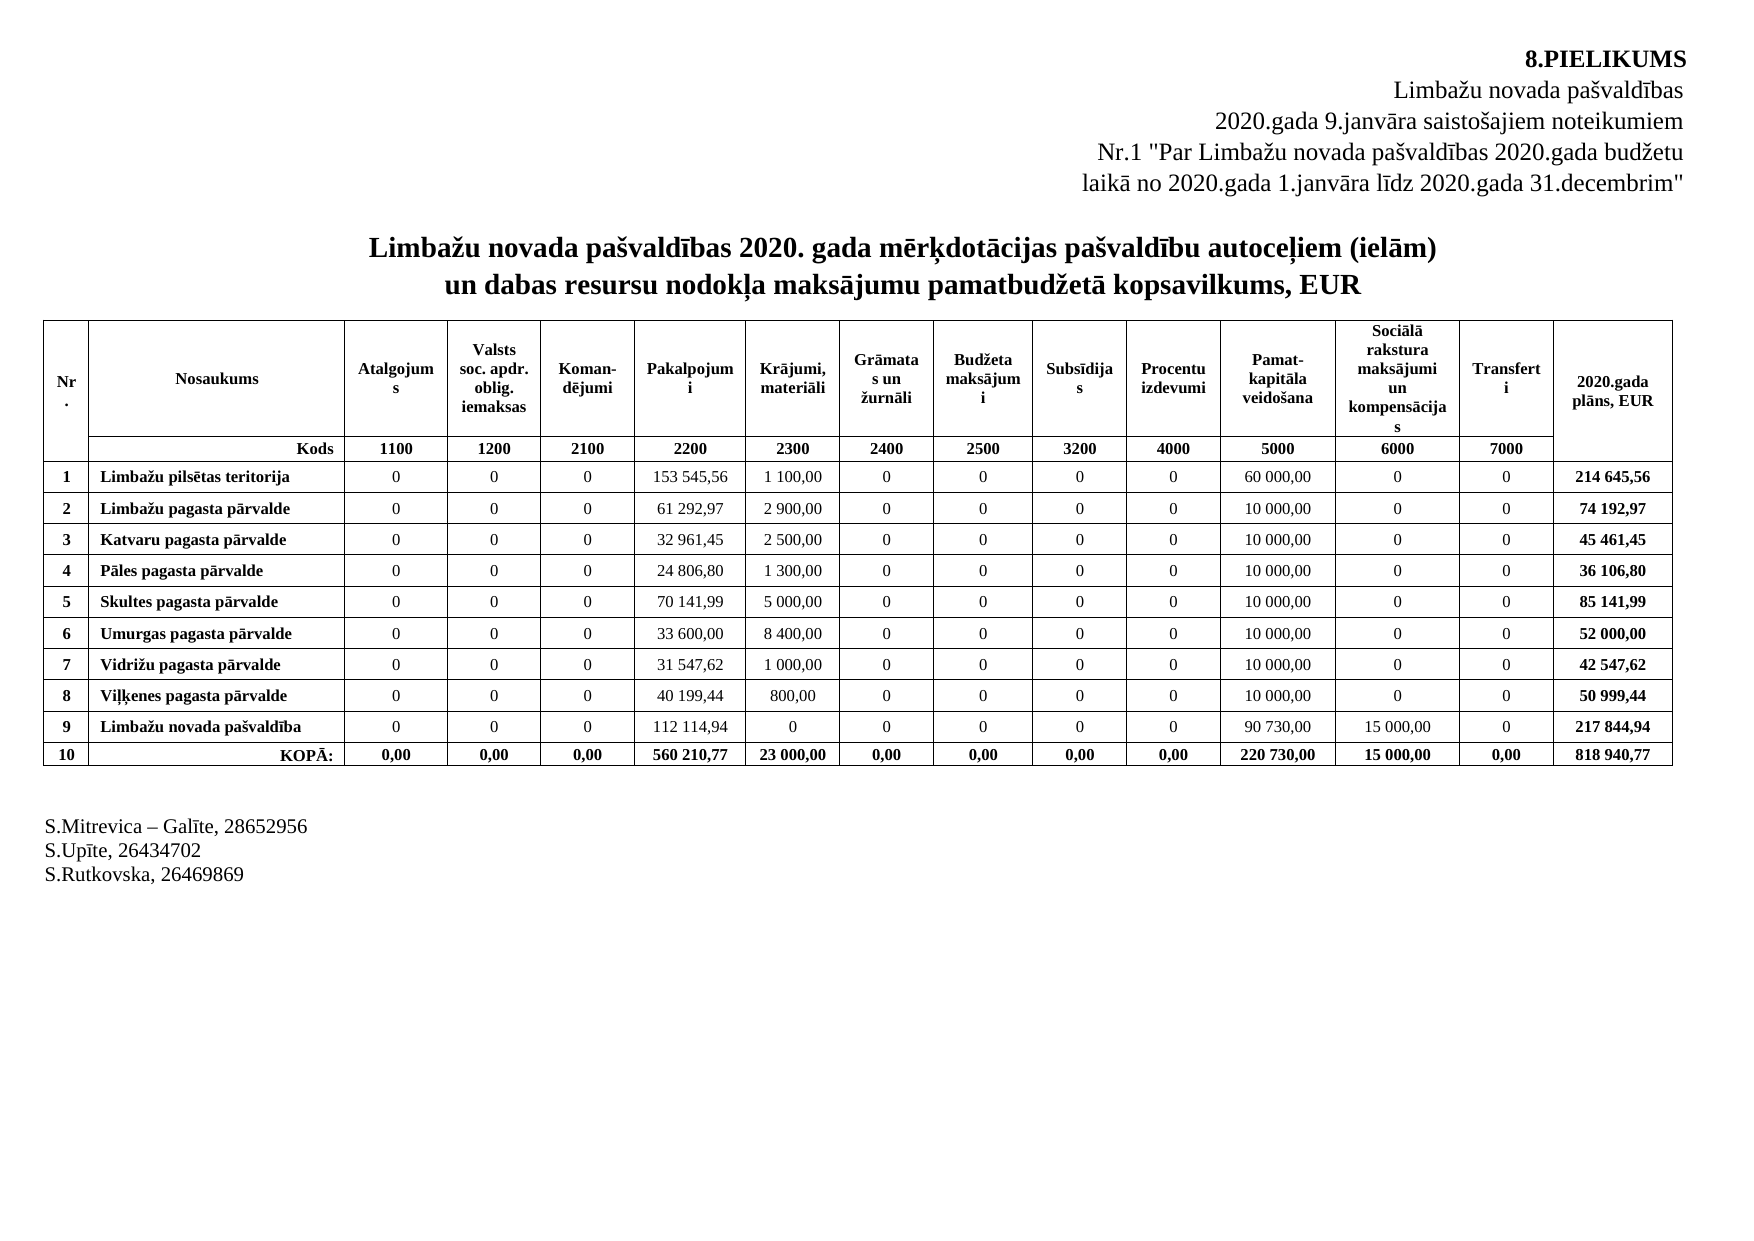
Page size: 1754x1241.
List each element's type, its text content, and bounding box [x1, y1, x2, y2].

table_cell 0 [541, 493, 634, 523]
table_header Budžeta maksājumi [934, 321, 1032, 436]
table_cell 220 730,00 [1221, 743, 1335, 765]
text S.Mitrevica – Galīte, 28652956 [44, 814, 1639, 838]
table_cell 0 [345, 555, 447, 586]
table_header Pakalpojumi [635, 321, 745, 436]
text S.Rutkovska, 26469869 [44, 862, 1639, 886]
table_cell 0 [934, 587, 1032, 617]
table_cell 2400 [840, 437, 933, 461]
table_cell 1 [44, 462, 88, 492]
table_cell 0 [934, 493, 1032, 523]
table_cell Katvaru pagasta pārvalde [89, 524, 344, 554]
table_cell Limbažu novada pašvaldība [89, 712, 344, 742]
table_cell 2200 [635, 437, 745, 461]
table_cell Umurgas pagasta pārvalde [89, 618, 344, 648]
table_cell 0 [541, 712, 634, 742]
table_cell 5 [44, 587, 88, 617]
table_cell 0 [448, 680, 540, 711]
table_cell 0 [345, 649, 447, 679]
table_cell 2300 [746, 437, 839, 461]
table_cell 1100 [345, 437, 447, 461]
table_cell 0 [541, 555, 634, 586]
table_cell 2500 [934, 437, 1032, 461]
table_header Atalgojums [345, 321, 447, 436]
table_cell 0 [1033, 680, 1126, 711]
table_cell 0 [1336, 493, 1459, 523]
table_cell 0 [934, 649, 1032, 679]
table_cell 32 961,45 [635, 524, 745, 554]
list laikā no 2020.gada 1.janvāra līdz 2020.gada 31.decembrim" [119, 168, 1683, 197]
table_cell 0 [1460, 555, 1553, 586]
table_cell 0 [1460, 493, 1553, 523]
table_cell Viļķenes pagasta pārvalde [89, 680, 344, 711]
table_cell 24 806,80 [635, 555, 745, 586]
table_cell 0,00 [1460, 743, 1553, 765]
table_cell 0 [448, 462, 540, 492]
table_cell 5 000,00 [746, 587, 839, 617]
list Nr.1 "Par Limbažu novada pašvaldības 2020.gada budžetu [119, 137, 1683, 166]
table_cell 818 940,77 [1554, 743, 1672, 765]
table_cell 0,00 [1033, 743, 1126, 765]
table_cell 800,00 [746, 680, 839, 711]
table_cell 1 000,00 [746, 649, 839, 679]
table_cell 6 [44, 618, 88, 648]
table_cell 0 [541, 680, 634, 711]
table_cell 8 [44, 680, 88, 711]
table_cell 0 [934, 680, 1032, 711]
table_header Nr. [44, 321, 88, 461]
table_cell 0 [448, 493, 540, 523]
table_cell 0 [1336, 524, 1459, 554]
table_cell 0 [840, 712, 933, 742]
table_cell 7 [44, 649, 88, 679]
table_cell 0 [840, 462, 933, 492]
table_cell 0 [840, 524, 933, 554]
table_cell 0 [840, 649, 933, 679]
table_cell 0 [1127, 462, 1220, 492]
table_cell 15 000,00 [1336, 743, 1459, 765]
table_header Valsts soc. apdr. oblig. iemaksas [448, 321, 540, 436]
table_cell 2 500,00 [746, 524, 839, 554]
table_header Grāmatas un žurnāli [840, 321, 933, 436]
table_cell 10 000,00 [1221, 493, 1335, 523]
table_cell 10 000,00 [1221, 680, 1335, 711]
table_cell 0 [1033, 555, 1126, 586]
table_cell 0 [934, 555, 1032, 586]
table_cell 42 547,62 [1554, 649, 1672, 679]
table_cell 0 [541, 524, 634, 554]
table_cell 112 114,94 [635, 712, 745, 742]
table_cell 60 000,00 [1221, 462, 1335, 492]
table_cell 0 [1127, 524, 1220, 554]
table_cell 0 [1033, 618, 1126, 648]
table_cell 0 [1460, 462, 1553, 492]
table_cell 3 [44, 524, 88, 554]
table_cell 0 [541, 649, 634, 679]
table_cell 0 [1460, 680, 1553, 711]
list un dabas resursu nodokļa maksājumu pamatbudžetā kopsavilkums, EUR [119, 267, 1687, 300]
table_header Koman-dējumi [541, 321, 634, 436]
table_cell 0 [448, 618, 540, 648]
table_header Transferti [1460, 321, 1553, 436]
table_cell 33 600,00 [635, 618, 745, 648]
table_cell 2 [44, 493, 88, 523]
table_cell Vidrižu pagasta pārvalde [89, 649, 344, 679]
table_header Sociālā rakstura maksājumi un kompensācijas [1336, 321, 1459, 436]
table_cell 0 [448, 712, 540, 742]
table_cell 10 000,00 [1221, 587, 1335, 617]
table_cell 0,00 [541, 743, 634, 765]
table_cell 36 106,80 [1554, 555, 1672, 586]
table_cell 74 192,97 [1554, 493, 1672, 523]
table_cell 1 300,00 [746, 555, 839, 586]
table_cell 50 999,44 [1554, 680, 1672, 711]
table_cell 217 844,94 [1554, 712, 1672, 742]
table_cell 0 [345, 587, 447, 617]
table_header Krājumi, materiāli [746, 321, 839, 436]
table_header 2020.gada plāns, EUR [1554, 321, 1672, 461]
table_cell 0 [1336, 587, 1459, 617]
table_cell 0 [840, 587, 933, 617]
table_cell 0 [1127, 587, 1220, 617]
table_cell 0 [345, 462, 447, 492]
table_cell 4000 [1127, 437, 1220, 461]
table_cell Pāles pagasta pārvalde [89, 555, 344, 586]
table_cell 0 [746, 712, 839, 742]
table_cell 0 [1127, 618, 1220, 648]
table_header Pamat-kapitāla veidošana [1221, 321, 1335, 436]
list Limbažu novada pašvaldības 2020. gada mērķdotācijas pašvaldību autoceļiem (ielām) [119, 231, 1687, 264]
table_cell 0,00 [1127, 743, 1220, 765]
table_cell 10 [44, 743, 88, 765]
table_cell 8 400,00 [746, 618, 839, 648]
table_cell 0 [1336, 462, 1459, 492]
table_cell 0 [1127, 712, 1220, 742]
table_cell 0 [541, 587, 634, 617]
table_cell 52 000,00 [1554, 618, 1672, 648]
table_cell 0 [1127, 493, 1220, 523]
table_cell 0,00 [840, 743, 933, 765]
table_cell 0 [1460, 587, 1553, 617]
table_header Procentu izdevumi [1127, 321, 1220, 436]
table_cell Limbažu pilsētas teritorija [89, 462, 344, 492]
list Limbažu novada pašvaldības [119, 75, 1683, 104]
table_cell 70 141,99 [635, 587, 745, 617]
table_cell 10 000,00 [1221, 649, 1335, 679]
table_cell 0,00 [934, 743, 1032, 765]
table_cell Skultes pagasta pārvalde [89, 587, 344, 617]
table_cell 61 292,97 [635, 493, 745, 523]
table_cell KOPĀ: [89, 743, 344, 765]
table_cell 2100 [541, 437, 634, 461]
table_cell 0 [1033, 712, 1126, 742]
table_cell 0 [1460, 524, 1553, 554]
table_cell 0 [1033, 493, 1126, 523]
table_cell 0 [934, 618, 1032, 648]
table_cell 31 547,62 [635, 649, 745, 679]
table_cell 0 [1033, 524, 1126, 554]
table_cell 214 645,56 [1554, 462, 1672, 492]
table_cell 0 [345, 618, 447, 648]
table_cell 0 [448, 649, 540, 679]
table_cell 560 210,77 [635, 743, 745, 765]
table_cell 0 [541, 462, 634, 492]
table_cell 0 [934, 462, 1032, 492]
table_cell 0 [1460, 712, 1553, 742]
table_cell 0 [1336, 618, 1459, 648]
table_cell 0 [1336, 680, 1459, 711]
table_cell 0 [840, 493, 933, 523]
table_cell 0 [1127, 555, 1220, 586]
table_cell 23 000,00 [746, 743, 839, 765]
table_cell 9 [44, 712, 88, 742]
table_cell 0 [448, 555, 540, 586]
table_cell 0 [448, 587, 540, 617]
table_cell 0 [448, 524, 540, 554]
table_cell 2 900,00 [746, 493, 839, 523]
table_cell Limbažu pagasta pārvalde [89, 493, 344, 523]
table_cell 0,00 [345, 743, 447, 765]
table_cell 10 000,00 [1221, 524, 1335, 554]
table_cell 0 [934, 524, 1032, 554]
table_cell 7000 [1460, 437, 1553, 461]
table_cell 0 [1460, 649, 1553, 679]
list 8.PIELIKUMS [119, 44, 1687, 73]
table_cell Kods [89, 437, 344, 461]
table_cell 0 [840, 618, 933, 648]
table_cell 10 000,00 [1221, 555, 1335, 586]
table_cell 0 [1460, 618, 1553, 648]
table_cell 45 461,45 [1554, 524, 1672, 554]
table_cell 0 [345, 493, 447, 523]
table_cell 90 730,00 [1221, 712, 1335, 742]
table_cell 1200 [448, 437, 540, 461]
table_cell 4 [44, 555, 88, 586]
table_cell 0 [345, 680, 447, 711]
table_cell 0 [1336, 649, 1459, 679]
table_cell 0 [345, 712, 447, 742]
table_cell 0 [1127, 680, 1220, 711]
list 2020.gada 9.janvāra saistošajiem noteikumiem [119, 106, 1683, 135]
table_cell 3200 [1033, 437, 1126, 461]
table_cell 10 000,00 [1221, 618, 1335, 648]
table_cell 0 [1127, 649, 1220, 679]
table_cell 0 [1336, 555, 1459, 586]
table_cell 0 [840, 680, 933, 711]
table_cell 15 000,00 [1336, 712, 1459, 742]
table_cell 0 [345, 524, 447, 554]
table_cell 0 [541, 618, 634, 648]
table_cell 0,00 [448, 743, 540, 765]
table_cell 0 [934, 712, 1032, 742]
table_cell 5000 [1221, 437, 1335, 461]
table_cell 6000 [1336, 437, 1459, 461]
text S.Upīte, 26434702 [44, 838, 1639, 862]
table_cell 40 199,44 [635, 680, 745, 711]
table_cell 0 [840, 555, 933, 586]
table_cell 0 [1033, 649, 1126, 679]
table_cell 0 [1033, 462, 1126, 492]
table_cell 1 100,00 [746, 462, 839, 492]
table_cell 153 545,56 [635, 462, 745, 492]
table_header Subsīdijas [1033, 321, 1126, 436]
table_cell 85 141,99 [1554, 587, 1672, 617]
table_header Nosaukums [89, 321, 344, 436]
table_cell 0 [1033, 587, 1126, 617]
